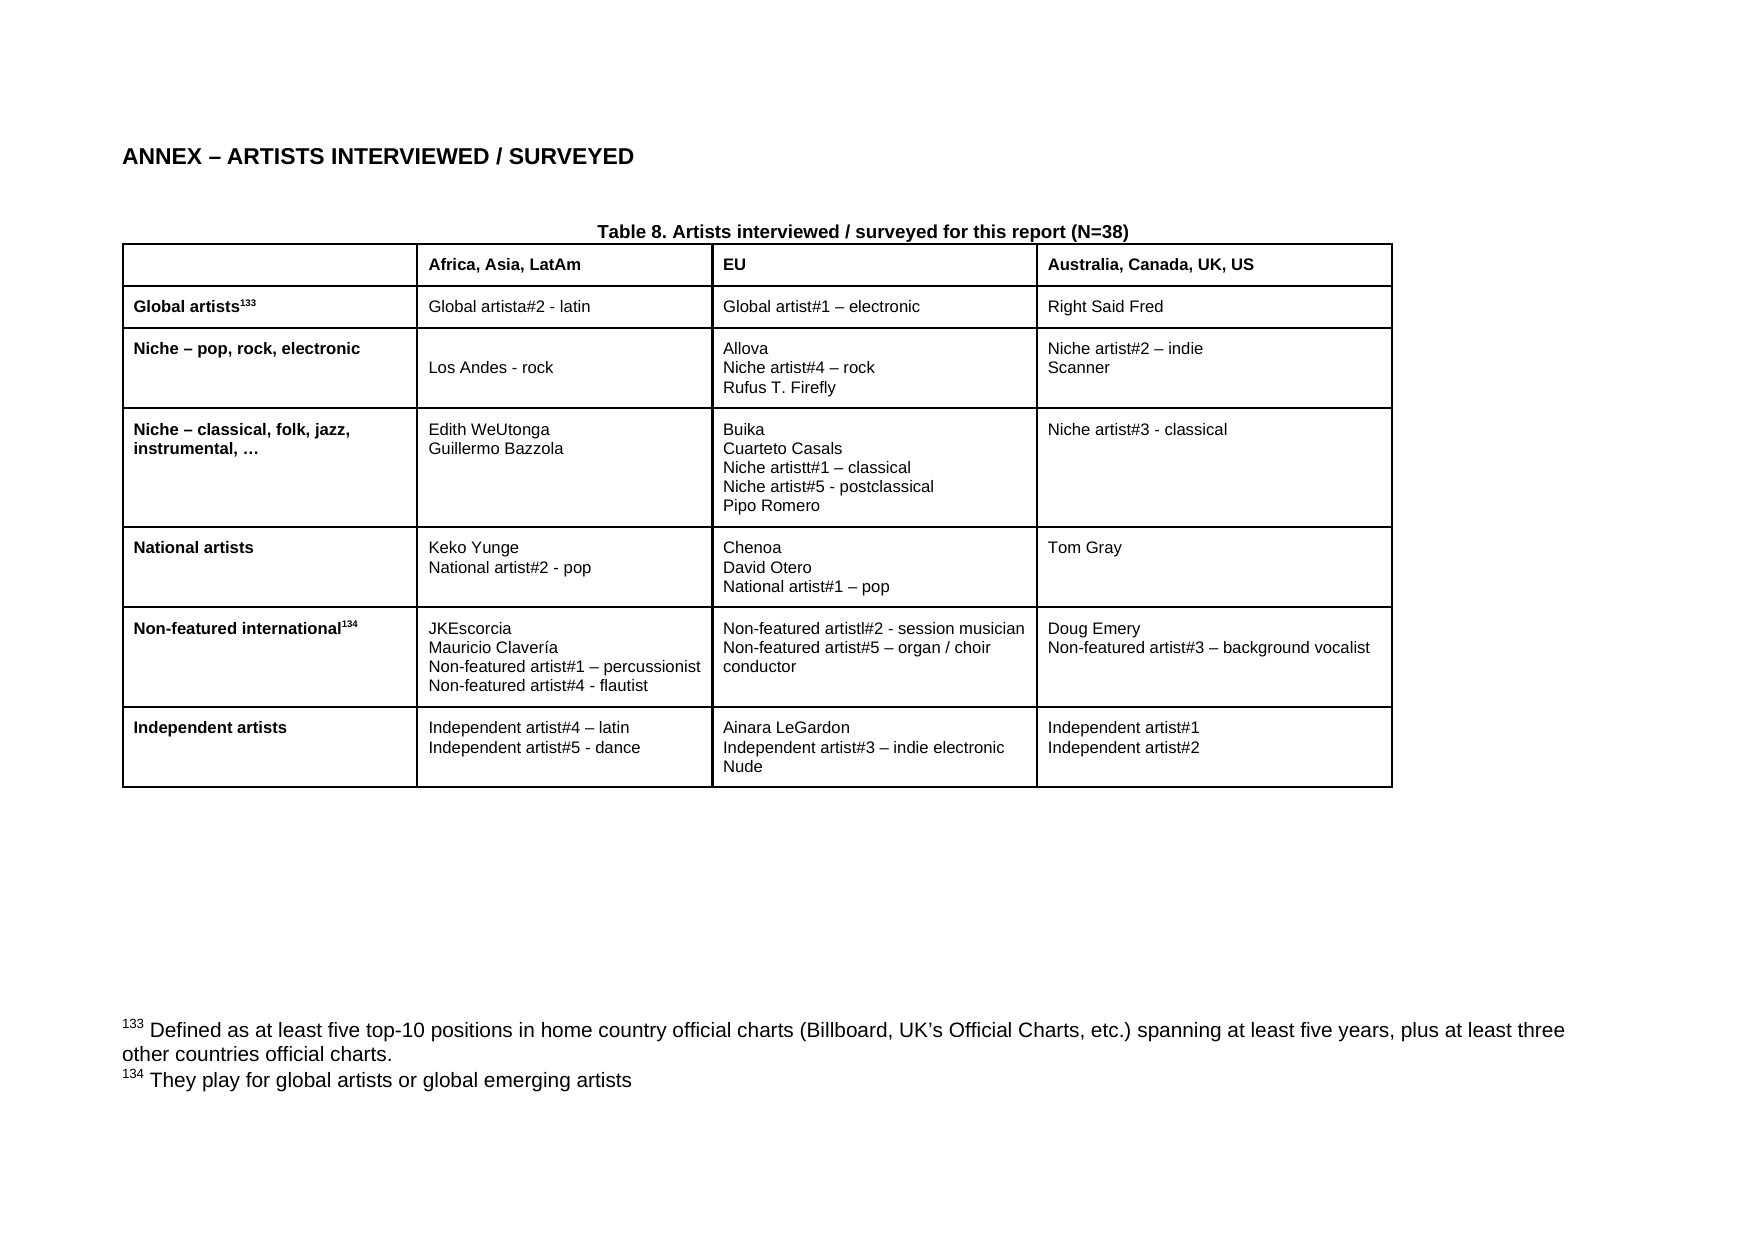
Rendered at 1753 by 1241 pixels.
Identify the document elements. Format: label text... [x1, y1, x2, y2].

table_cell JKEscorcia Mauricio Clavería Non-featured artist#1 – percussionist Non-featured artist#4 - flautist [418, 608, 711, 706]
table_header Africa, Asia, LatAm [418, 245, 711, 284]
table_header Australia, Canada, UK, US [1038, 245, 1391, 284]
table_cell Independent artist#4 – latin Independent artist#5 - dance [418, 708, 711, 786]
table_cell Right Said Fred [1038, 287, 1391, 327]
table_cell Independent artists [124, 708, 416, 786]
table_cell Edith WeUtonga Guillermo Bazzola [418, 409, 711, 526]
table_cell Non-featured international [124, 608, 416, 706]
subtitle Annex – Artists interviewed / surveyed [122, 143, 1604, 169]
table_cell Allova Niche artist#4 – rock Rufus T. Firefly [714, 329, 1036, 407]
table_cell National artists [124, 528, 416, 606]
table_cell Chenoa David Otero National artist#1 – pop [714, 528, 1036, 606]
table_cell Global artists [124, 287, 416, 327]
table_cell Doug Emery Non-featured artist#3 – background vocalist [1038, 608, 1391, 706]
text Table 8. Artists interviewed / surveyed for this report (N=38) [122, 221, 1604, 242]
table_cell Niche – classical, folk, jazz, instrumental, … [124, 409, 416, 526]
table_header EU [714, 245, 1036, 284]
table_cell Tom Gray [1038, 528, 1391, 606]
table_cell Keko Yunge National artist#2 - pop [418, 528, 711, 606]
table_cell Niche artist#3 - classical [1038, 409, 1391, 526]
table_cell Non-featured artistl#2 - session musician Non-featured artist#5 – organ / choir conductor [714, 608, 1036, 706]
table_cell Buika Cuarteto Casals Niche artistt#1 – classical Niche artist#5 - postclassical Pipo Romero [714, 409, 1036, 526]
table_cell Ainara LeGardon Independent artist#3 – indie electronic Nude [714, 708, 1036, 786]
table_cell Global artist#1 – electronic [714, 287, 1036, 327]
table_cell Niche artist#2 – indie Scanner [1038, 329, 1391, 407]
table_cell Global artista#2 - latin [418, 287, 711, 327]
table_cell Niche – pop, rock, electronic [124, 329, 416, 407]
table_cell Independent artist#1 Independent artist#2 [1038, 708, 1391, 786]
table_header [124, 245, 416, 284]
table_cell Los Andes - rock [418, 329, 711, 407]
